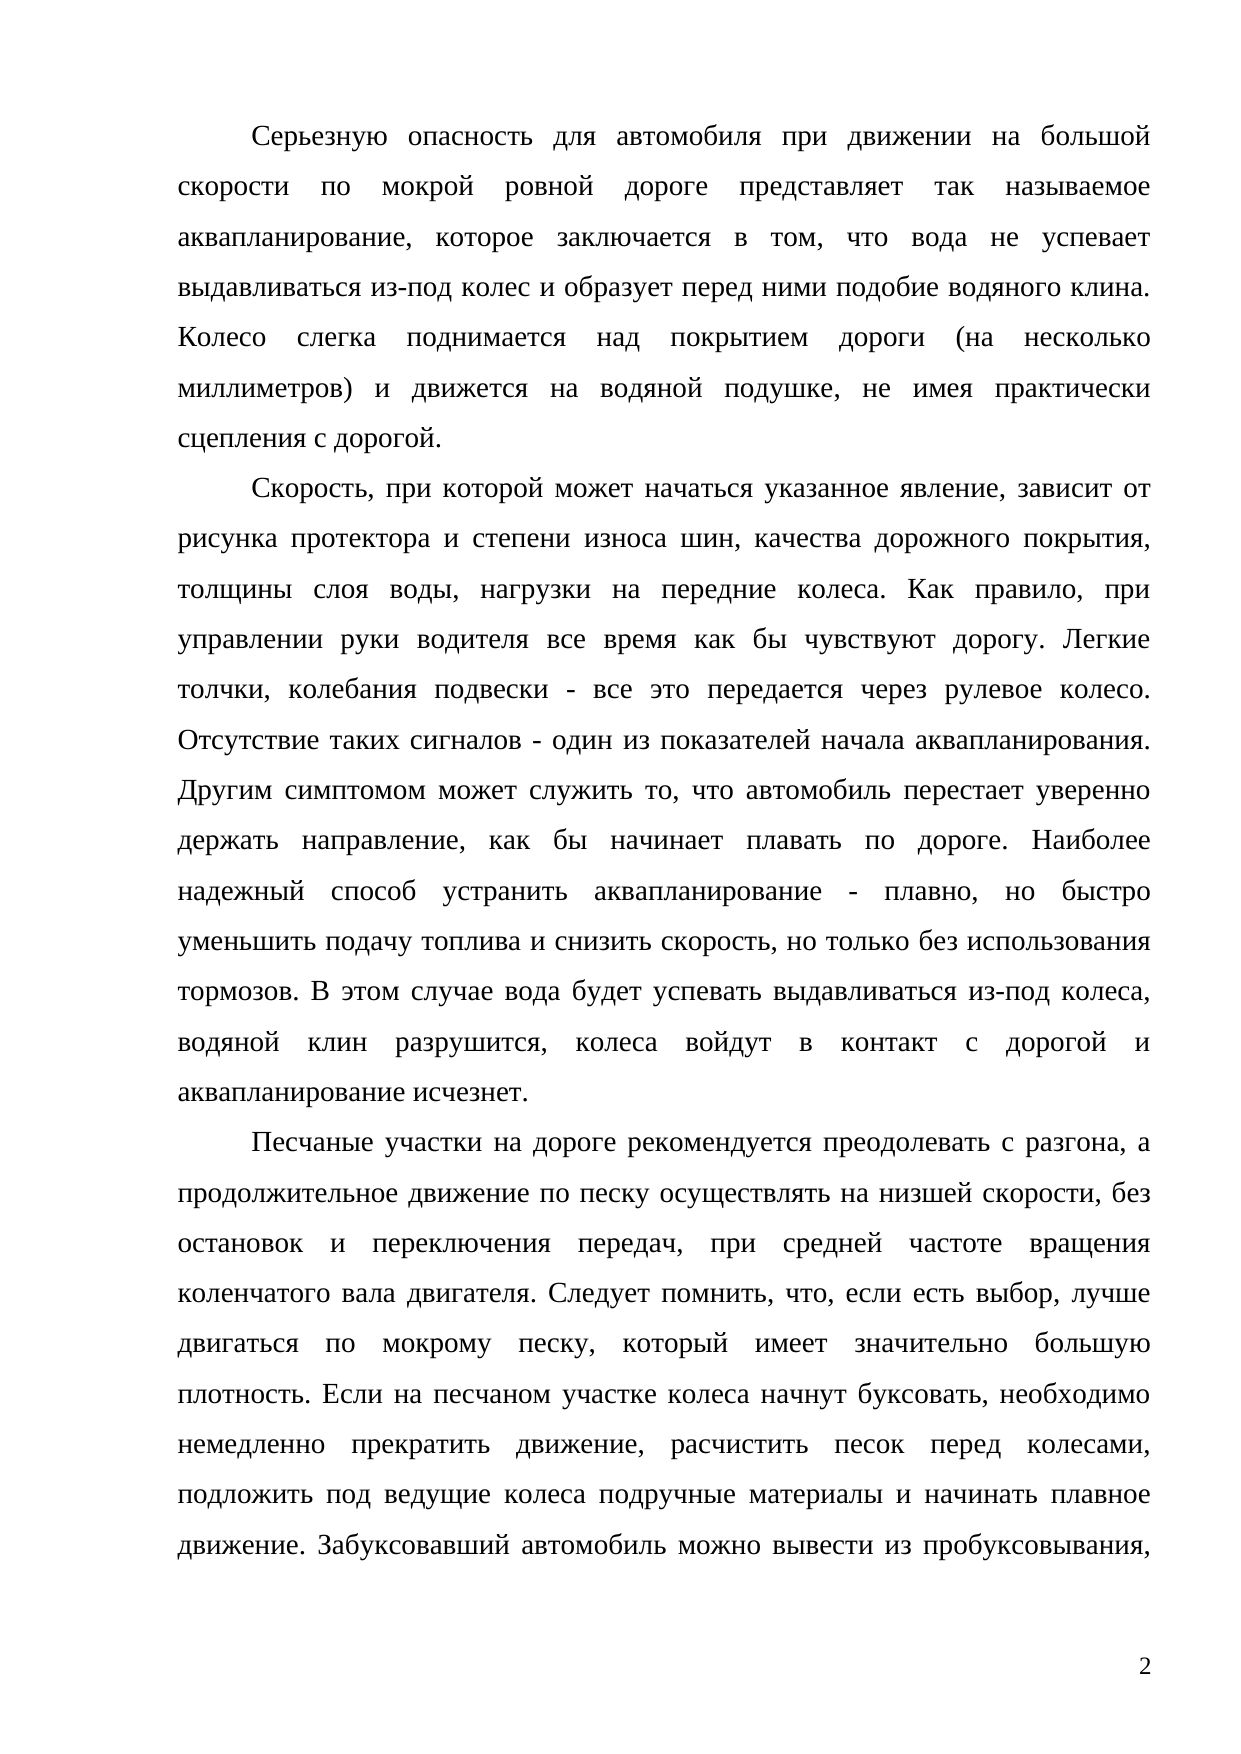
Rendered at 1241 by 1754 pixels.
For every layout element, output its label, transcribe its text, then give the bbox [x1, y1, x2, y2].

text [177, 1124, 1152, 1560]
text Серьезную опасность для автомобиля при движении на большой скорости по мокрой ровной дороге представляет так называемое аквапланирование, которое заключается в том, что вода не успевает выдавливаться из-под колес и образует перед ними подобие водяного клина. Колесо слегка поднимается над покрытием дороги (на несколько миллиметров) и движется на водяной подушке, не имея практически сцепления с дорогой. [177, 118, 1152, 453]
text Скорость, при которой может начаться указанное явление, зависит от рисунка протектора и степени износа шин, качества дорожного покрытия, толщины слоя воды, нагрузки на передние колеса. Как правило, при управлении руки водителя все время как бы чувствуют дорогу. Легкие толчки, колебания подвески - все это передается через рулевое колесо. Отсутствие таких сигналов - один из показателей начала аквапланирования. Другим симптомом может служить то, что автомобиль перестает уверенно держать направление, как бы начинает плавать по дороге. Наиболее надежный способ устранить аквапланирование - плавно, но быстро уменьшить подачу топлива и снизить скорость, но только без использования тормозов. В этом случае вода будет успевать выдавливаться из-под колеса, водяной клин разрушится, колеса войдут в контакт с дорогой и аквапланирование исчезнет. [177, 470, 1152, 1108]
